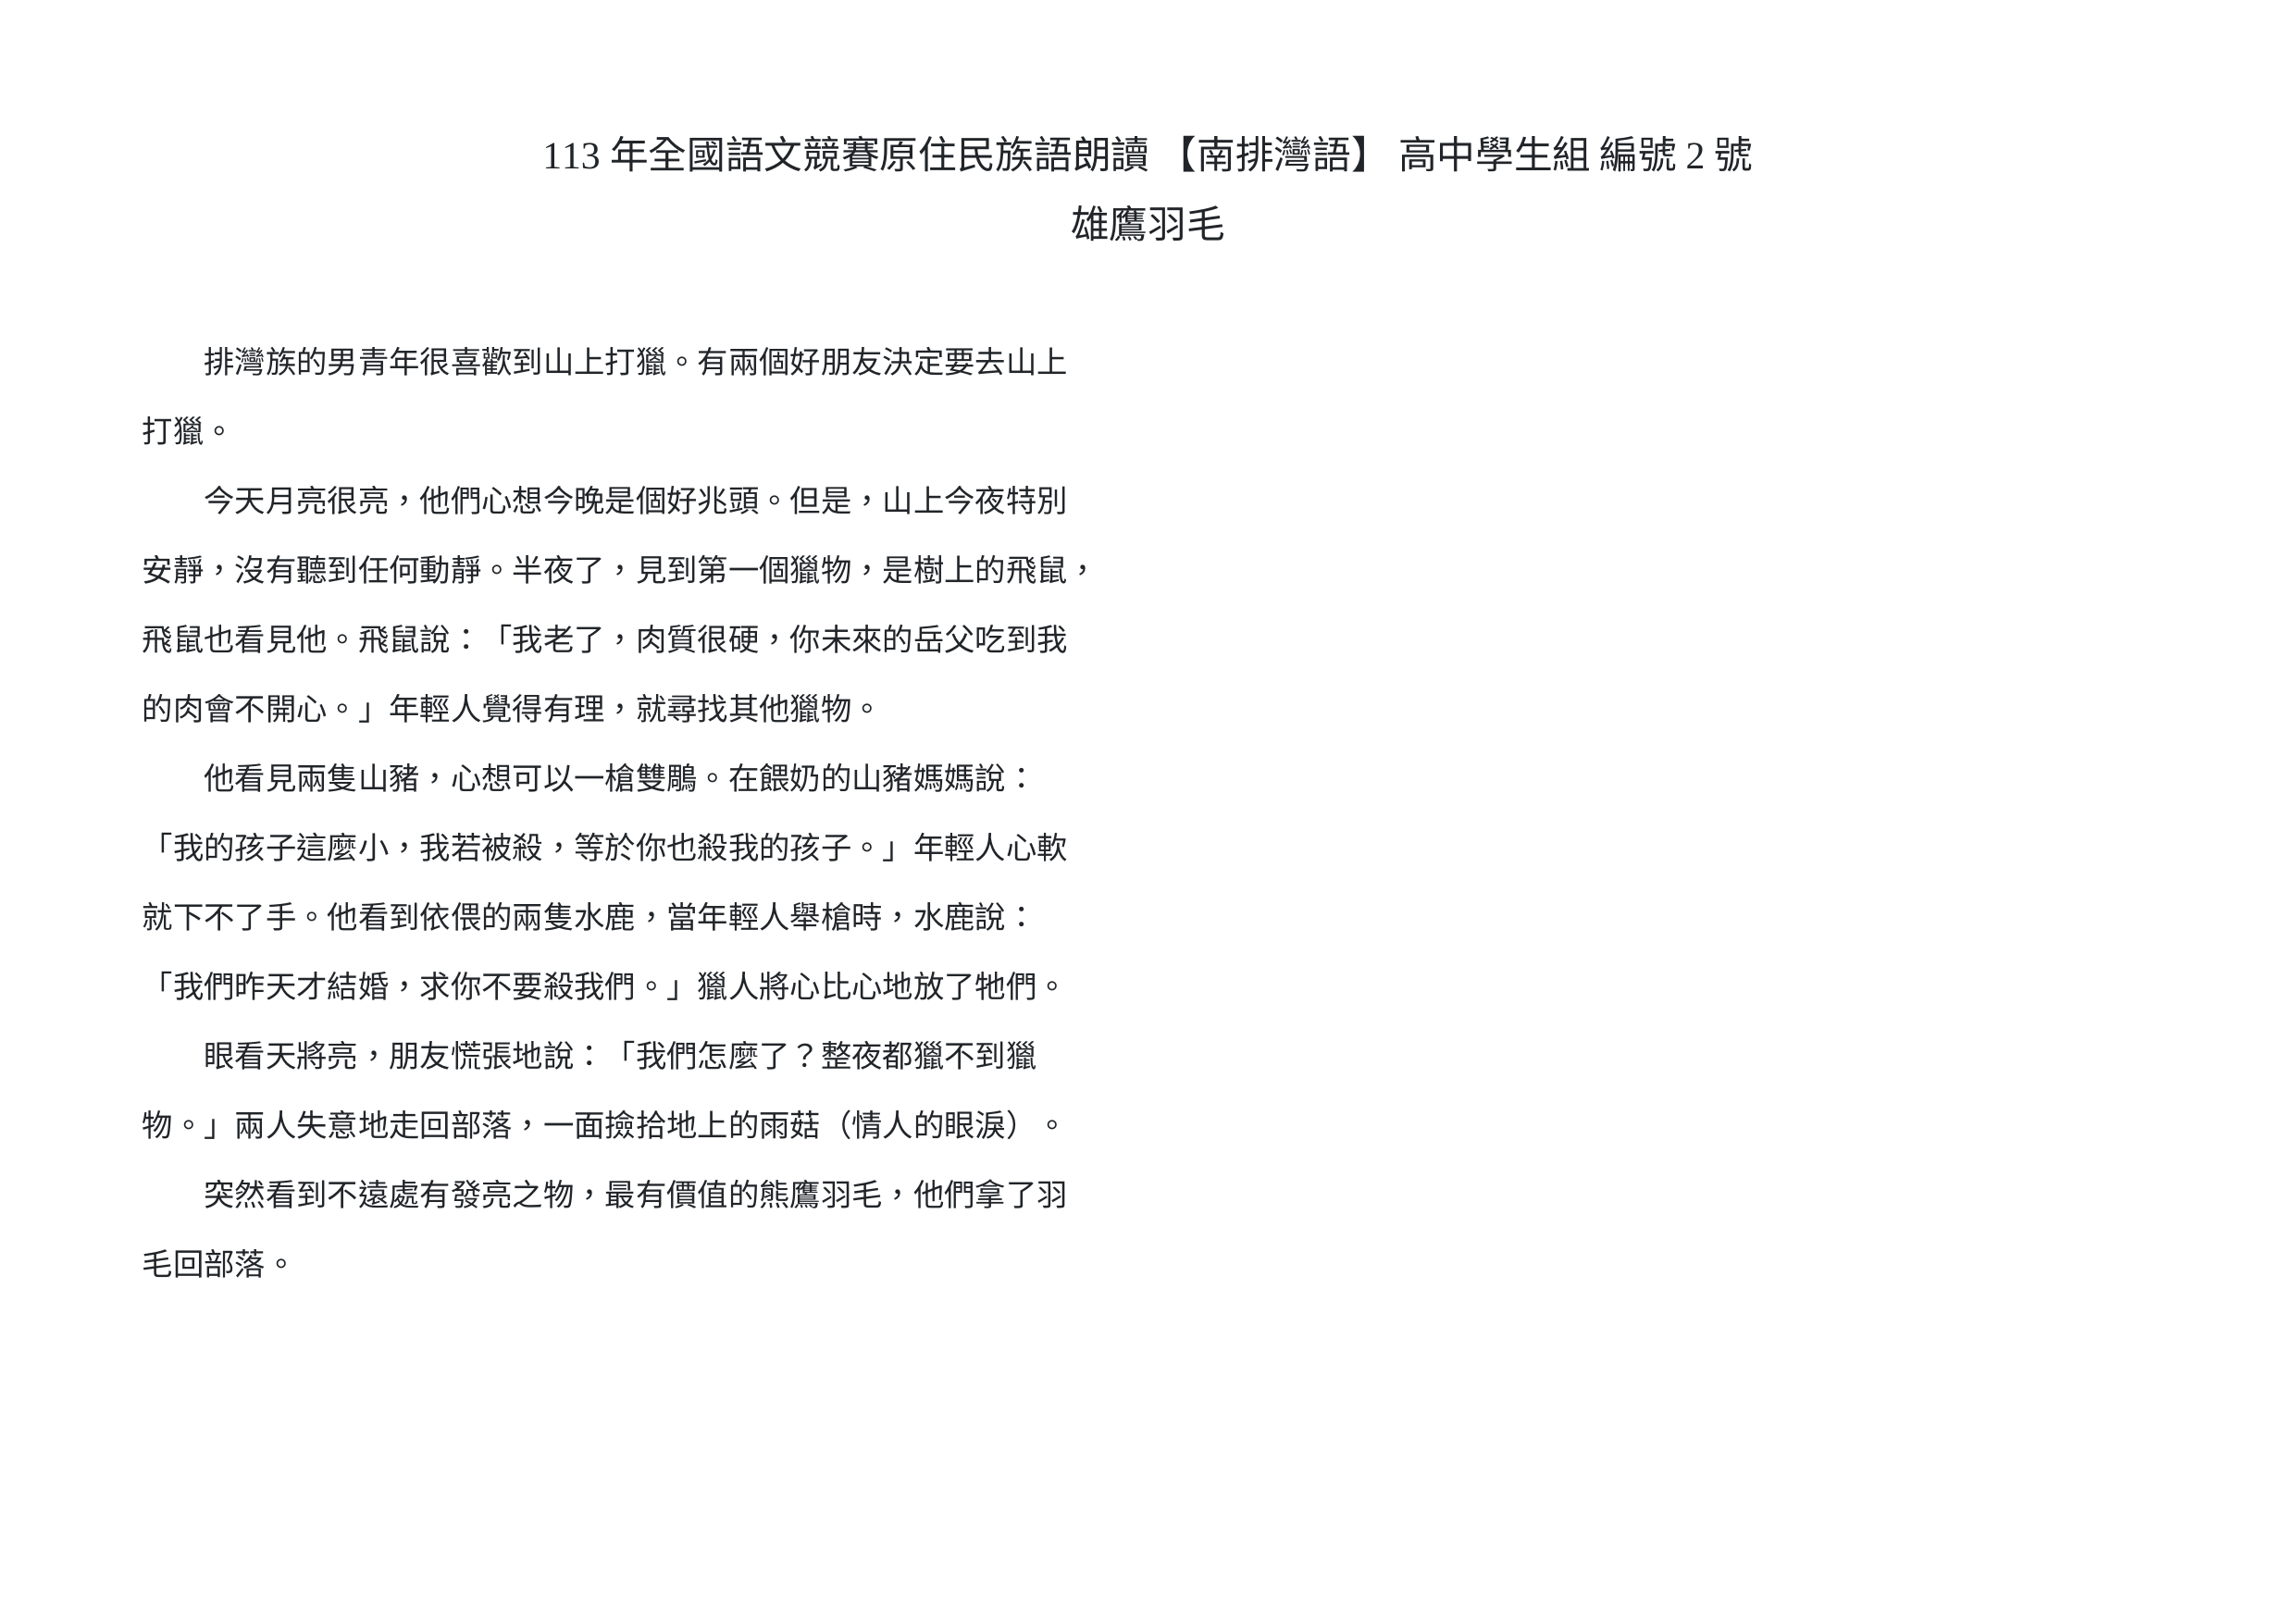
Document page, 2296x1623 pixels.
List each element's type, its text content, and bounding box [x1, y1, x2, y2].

text 排灣族的男青年很喜歡到山上打獵。有兩個好朋友決定要去山上打獵。 [142, 326, 1090, 465]
text 雄鷹羽毛 [142, 187, 2153, 256]
text 113 年全國語文競賽原住民族語朗讀 【南排灣語】 高中學生組 編號 2 號 [142, 118, 2153, 187]
text 今天月亮很亮，他們心想今晚是個好兆頭。但是，山上今夜特別安靜，沒有聽到任何動靜。半夜了，見到第一個獵物，是樹上的飛鼠，飛鼠也看見他。飛鼠說：「我老了，肉質很硬，你未來的岳父吃到我的肉會不開心。」年輕人覺得有理，就尋找其他獵物。 [142, 465, 1090, 742]
text 突然看到不遠處有發亮之物，最有價值的熊鷹羽毛，他們拿了羽毛回部落。 [142, 1158, 1090, 1297]
text 眼看天將亮，朋友慌張地說：「我們怎麼了？整夜都獵不到獵物。」兩人失意地走回部落，一面撿拾地上的雨菇（情人的眼淚）。 [142, 1020, 1090, 1158]
text 他看見兩隻山豬，心想可以一槍雙鵰。在餵奶的山豬媽媽說：「我的孩子這麼小，我若被殺，等於你也殺我的孩子。」年輕人心軟就下不了手。他看到依偎的兩隻水鹿，當年輕人舉槍時，水鹿說：「我們昨天才結婚，求你不要殺我們。」獵人將心比心地放了牠們。 [142, 742, 1090, 1020]
